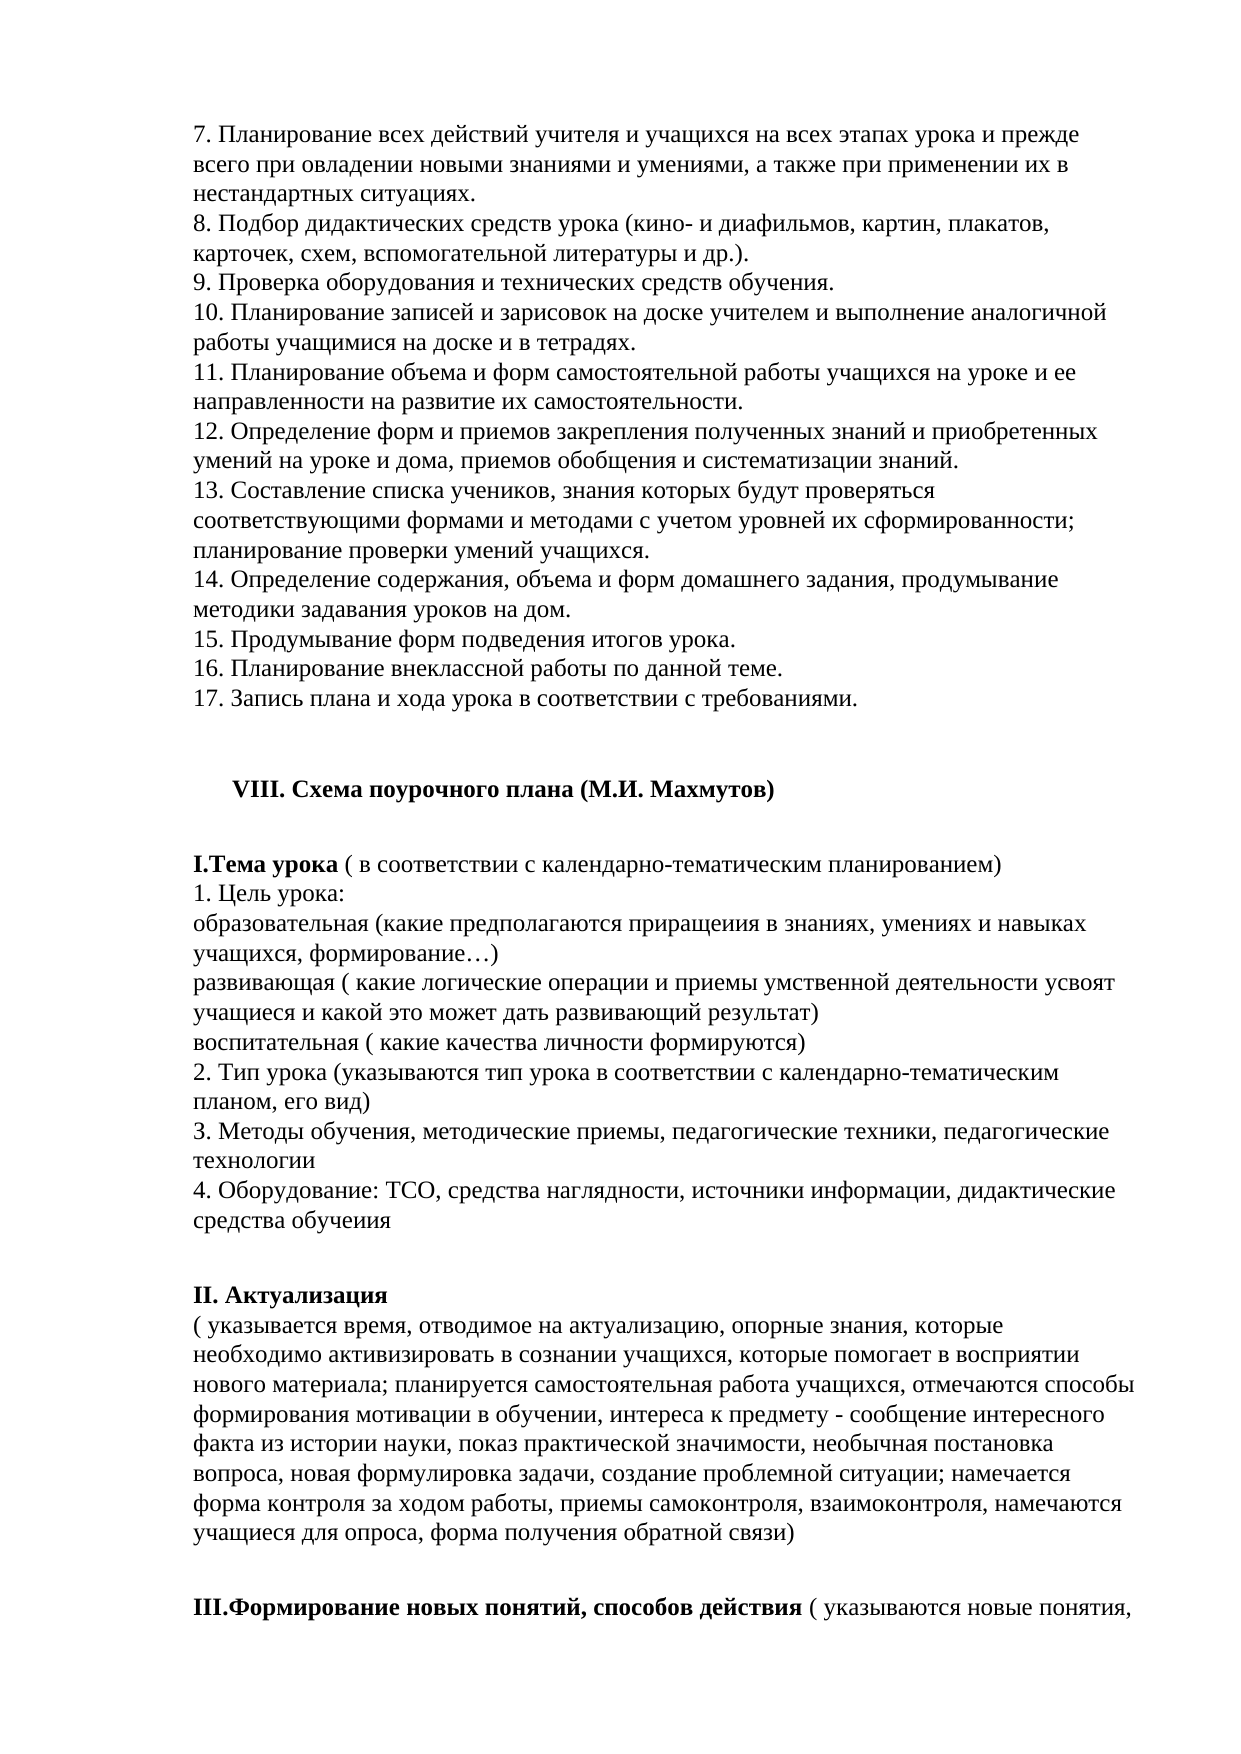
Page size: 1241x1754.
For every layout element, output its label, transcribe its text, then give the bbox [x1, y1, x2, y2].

text II. Актуализация ( указывается время, отводимое на актуализацию, опорные знания, которые необходимо активизировать в сознании учащихся, которые помогает в восприятии нового материала; планируется самостоятельная работа учащихся, отмечаются способы формирования мотивации в обучении, интереса к предмету - сообщение интересного факта из истории науки, показ практической значимости, необычная постановка вопроса, новая формулировка задачи, создание проблемной ситуации; намечается форма контроля за ходом работы, приемы самоконтроля, взаимоконтроля, намечаются учащиеся для опроса, форма получения обратной связи) [193, 1249, 1136, 1546]
text І.Тема урока ( в соответствии с календарно-тематическим планированием) 1. Цель урока: образовательная (какие предполагаются приращеиия в знаниях, умениях и навыках учащихся, формирование…) развивающая ( какие логические операции и приемы умственной деятельности усвоят учащиеся и какой это может дать развивающий результат) воспитательная ( какие качества личности формируются) 2. Тип урока (указываются тип урока в соответствии с календарно-тематическим планом, его вид) З. Методы обучения, методические приемы, педагогические техники, педагогические технологии 4. Оборудование: ТСО, средства наглядности, источники информации, дидактические средства обучеиия [193, 818, 1136, 1234]
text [193, 1562, 1136, 1621]
text VIII. Схема поурочного плана (М.И. Махмутов) [193, 773, 1136, 802]
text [193, 118, 1136, 712]
